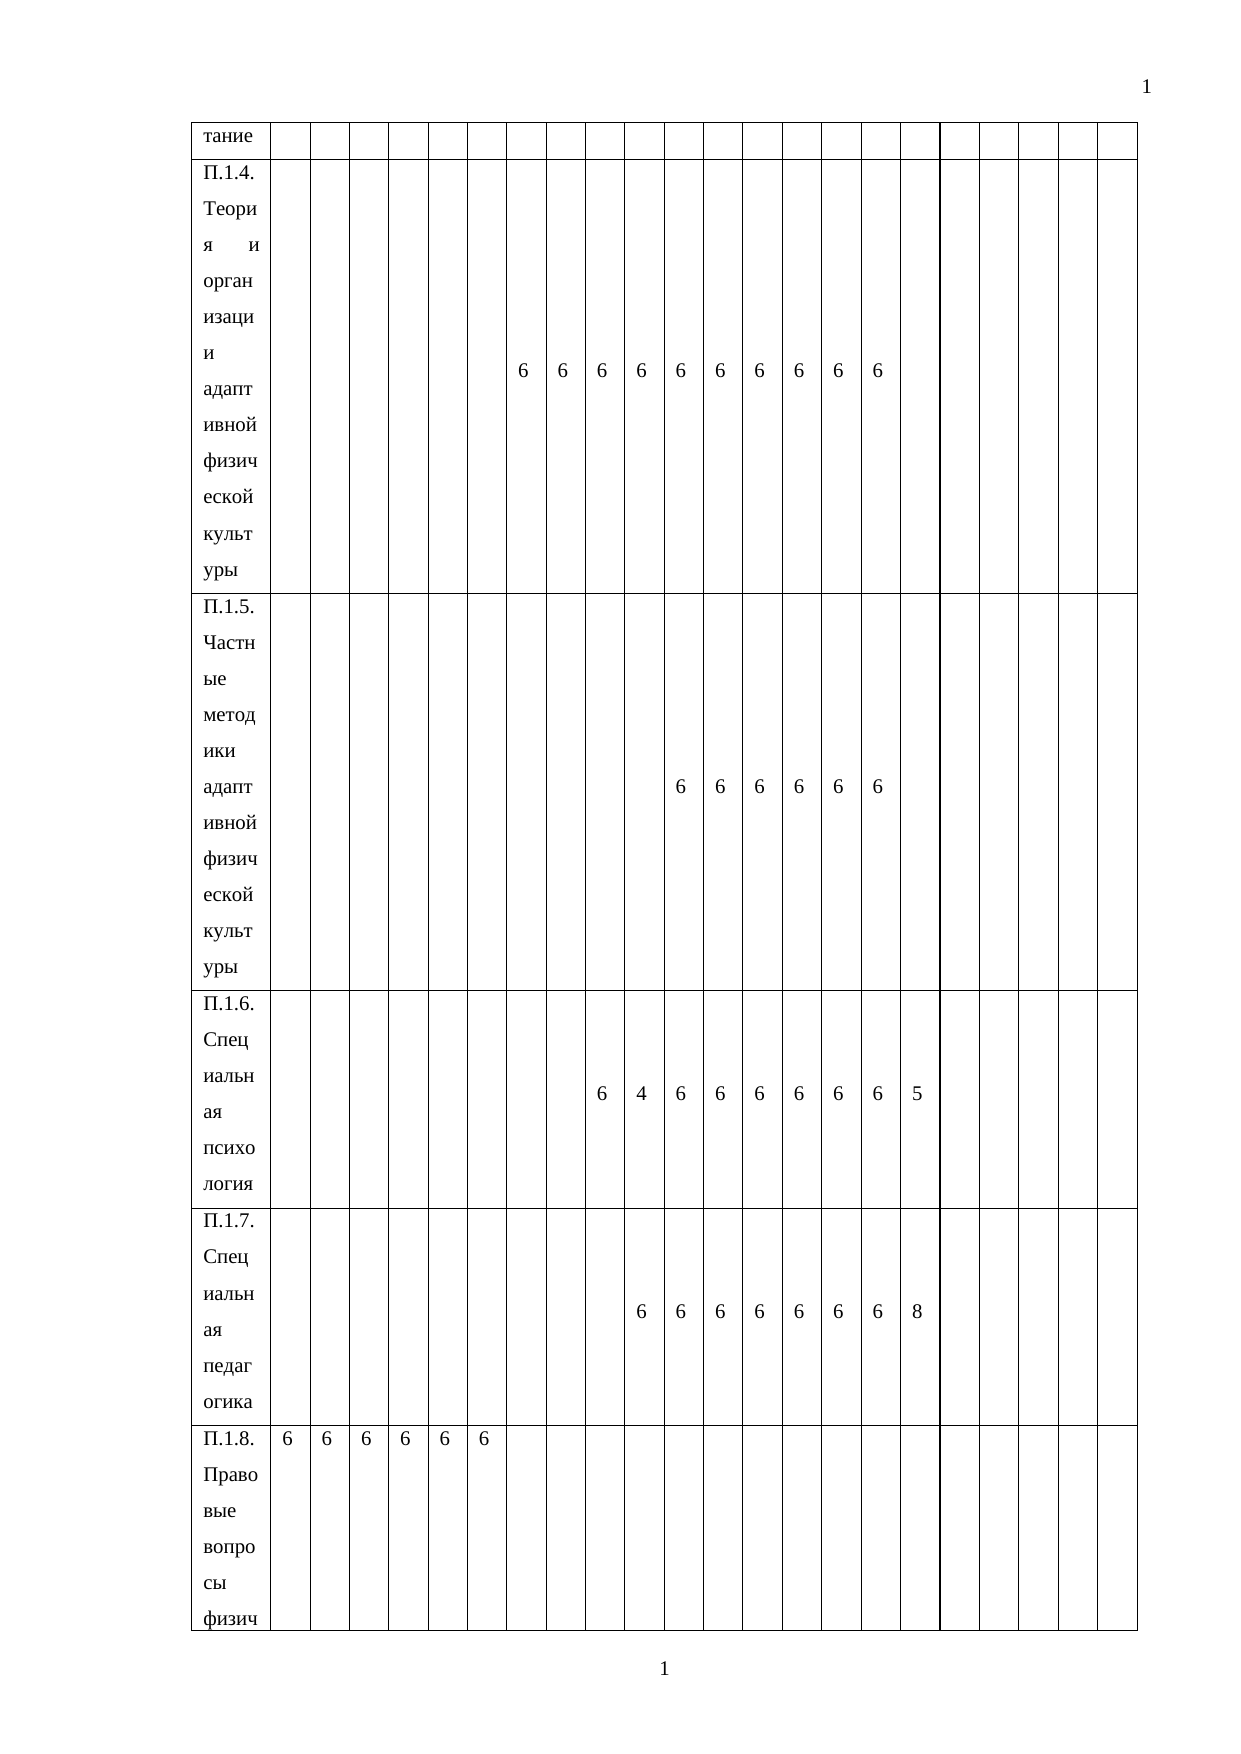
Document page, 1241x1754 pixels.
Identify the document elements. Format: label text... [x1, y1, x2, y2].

table_cell [1098, 1209, 1137, 1425]
table_cell [507, 1426, 546, 1630]
table_cell 6 [350, 123, 388, 159]
table_cell 6 [429, 1426, 467, 1630]
table_cell 4 [625, 991, 664, 1207]
table_cell 6 [822, 160, 861, 593]
table_cell [901, 123, 939, 159]
table_cell [822, 1426, 861, 1630]
table_cell 6 [783, 160, 821, 593]
table_cell [311, 1209, 349, 1425]
table_cell [350, 160, 388, 593]
table_cell 6 [311, 123, 349, 159]
table_cell [350, 594, 388, 990]
table_cell [468, 991, 506, 1207]
table_cell 6 [271, 123, 310, 159]
table_cell [941, 160, 979, 593]
table_cell 6 [625, 1209, 664, 1425]
table_cell 8 [901, 1209, 939, 1425]
table_cell [980, 1209, 1018, 1425]
table_cell [1098, 594, 1137, 990]
table_cell П.1.6. Специальная психология [192, 991, 270, 1207]
table_cell [1019, 1426, 1058, 1630]
table_cell 6 [783, 594, 821, 990]
table_cell [743, 1426, 782, 1630]
table_cell [350, 991, 388, 1207]
table_cell [1059, 1426, 1097, 1630]
table_cell 6 [586, 160, 624, 593]
table_cell [980, 594, 1018, 990]
table_cell 6 [547, 160, 585, 593]
table_cell [941, 1209, 979, 1425]
table_cell [743, 123, 782, 159]
table_cell [1059, 123, 1097, 159]
table_cell 6 [665, 991, 703, 1207]
table_cell 6 [704, 594, 742, 990]
table_cell [862, 1426, 900, 1630]
table_cell [429, 594, 467, 990]
table_cell [901, 594, 939, 990]
table_cell 6 [822, 1209, 861, 1425]
table_cell 6 [704, 1209, 742, 1425]
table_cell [192, 1426, 270, 1630]
table_cell 6 [704, 991, 742, 1207]
table_cell [429, 1209, 467, 1425]
table_cell [547, 991, 585, 1207]
table_cell [822, 123, 861, 159]
table_cell 6 [665, 1209, 703, 1425]
table_cell 6 [547, 123, 585, 159]
table_cell 6 [389, 123, 428, 159]
table_cell [665, 123, 703, 159]
table_cell 6 [665, 160, 703, 593]
table_cell [547, 1426, 585, 1630]
table_cell [1098, 123, 1137, 159]
table_cell [980, 160, 1018, 593]
table_cell [586, 1426, 624, 1630]
table_cell [586, 1209, 624, 1425]
table_cell П.1.5. Частные методики адаптивной физической культуры [192, 594, 270, 990]
table_cell [1098, 160, 1137, 593]
table_cell [1019, 160, 1058, 593]
table_cell 6 [389, 1426, 428, 1630]
table_cell [507, 594, 546, 990]
table_cell [980, 991, 1018, 1207]
table_cell 6 [822, 594, 861, 990]
table_cell 6 [743, 991, 782, 1207]
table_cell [192, 123, 270, 159]
table_cell [1059, 991, 1097, 1207]
table_cell [389, 991, 428, 1207]
table_cell [1019, 594, 1058, 990]
table_cell [980, 1426, 1018, 1630]
table_cell 6 [822, 991, 861, 1207]
table_cell [862, 123, 900, 159]
table_cell [783, 1426, 821, 1630]
table_cell [704, 123, 742, 159]
table_cell 6 [783, 991, 821, 1207]
table_cell [665, 1426, 703, 1630]
table_cell [1019, 123, 1058, 159]
table_cell [311, 991, 349, 1207]
table_cell [389, 1209, 428, 1425]
table_cell [1019, 991, 1058, 1207]
table_cell [1098, 1426, 1137, 1630]
table_cell [389, 594, 428, 990]
table_cell 6 [862, 594, 900, 990]
table_cell [547, 1209, 585, 1425]
table_cell 6 [862, 991, 900, 1207]
table_cell [704, 1426, 742, 1630]
table_cell [941, 991, 979, 1207]
table_cell 6 [704, 160, 742, 593]
table_cell [625, 1426, 664, 1630]
table_cell [507, 1209, 546, 1425]
table_cell [1059, 160, 1097, 593]
table_cell [350, 1209, 388, 1425]
table_cell [429, 160, 467, 593]
table_cell [311, 160, 349, 593]
table_cell [980, 123, 1018, 159]
table_cell 6 [586, 991, 624, 1207]
table_cell 6 [350, 1426, 388, 1630]
table_cell [468, 594, 506, 990]
table_cell 6 [743, 160, 782, 593]
table_cell 6 [468, 1426, 506, 1630]
table_cell 6 [625, 160, 664, 593]
table_cell [625, 594, 664, 990]
table_cell 6 [429, 123, 467, 159]
table_cell [586, 123, 624, 159]
table_cell 6 [507, 123, 546, 159]
table_cell [1059, 594, 1097, 990]
table_cell [271, 160, 310, 593]
table_cell 5 [901, 991, 939, 1207]
table_cell 6 [862, 160, 900, 593]
table_cell 6 [507, 160, 546, 593]
table_cell [941, 594, 979, 990]
table_cell 6 [271, 1426, 310, 1630]
table_cell [1019, 1209, 1058, 1425]
table_cell 6 [783, 1209, 821, 1425]
table_cell [901, 160, 939, 593]
table_cell [468, 1209, 506, 1425]
table_cell [271, 991, 310, 1207]
table_cell [625, 123, 664, 159]
table_cell 6 [862, 1209, 900, 1425]
table_cell [429, 991, 467, 1207]
table_cell [1098, 991, 1137, 1207]
table_cell [783, 123, 821, 159]
table_cell [1059, 1209, 1097, 1425]
table_cell 6 [665, 594, 703, 990]
table_cell [271, 594, 310, 990]
table_cell [941, 1426, 979, 1630]
table_cell П.1.7. Специальная педагогика [192, 1209, 270, 1425]
table_cell [389, 160, 428, 593]
table_cell [468, 160, 506, 593]
table_cell [586, 594, 624, 990]
table_cell П.1.4. Теория и организации адаптивной физической культуры [192, 160, 270, 593]
table_cell [507, 991, 546, 1207]
table_cell [547, 594, 585, 990]
table_cell 6 [311, 1426, 349, 1630]
table_cell [271, 1209, 310, 1425]
table_cell [311, 594, 349, 990]
table_cell [901, 1426, 939, 1630]
table_cell 6 [743, 594, 782, 990]
table_cell 6 [468, 123, 506, 159]
table_cell [941, 123, 979, 159]
table_cell 6 [743, 1209, 782, 1425]
